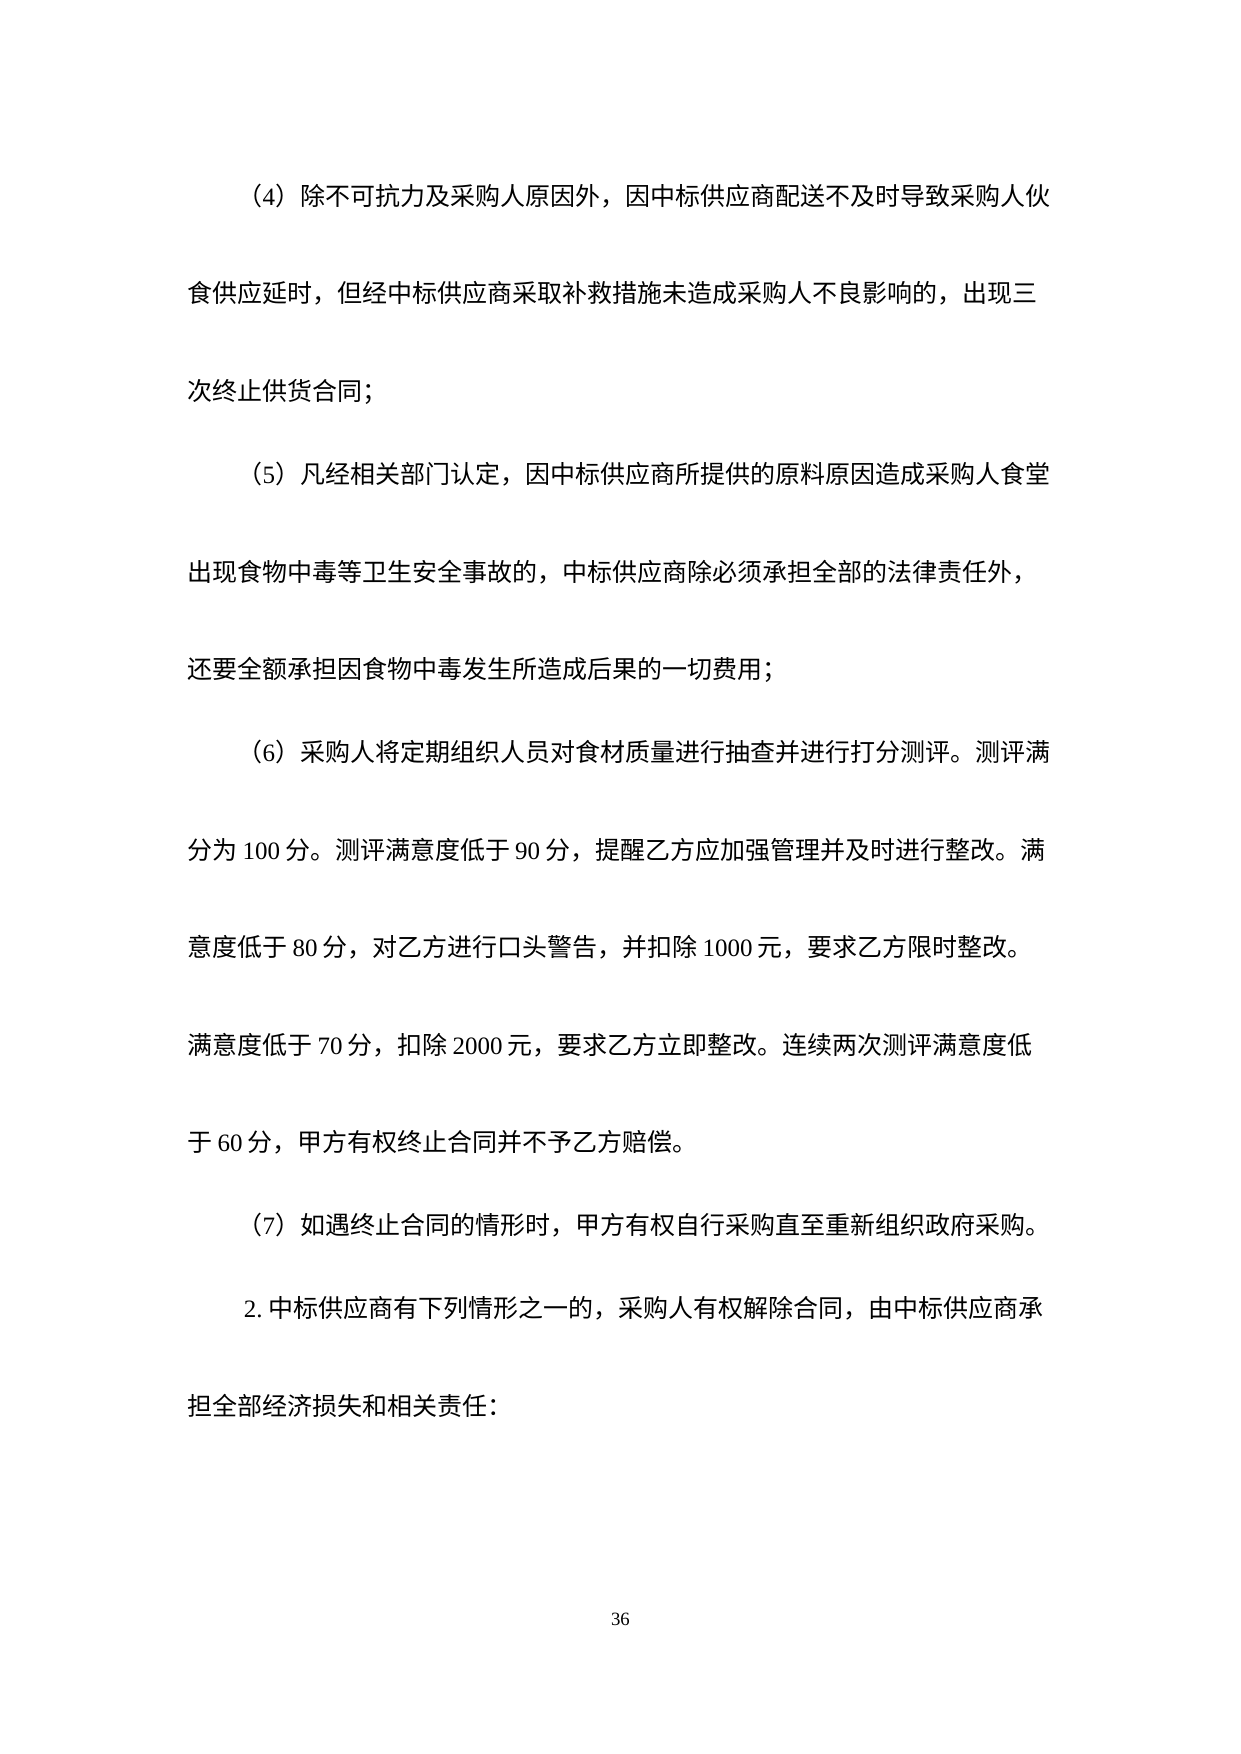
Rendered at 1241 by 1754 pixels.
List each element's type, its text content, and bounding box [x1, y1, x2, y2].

text （5）凡经相关部门认定，因中标供应商所提供的原料原因造成采购人食堂出现食物中毒等卫生安全事故的，中标供应商除必须承担全部的法律责任外，还要全额承担因食物中毒发生所造成后果的一切费用； [187, 440, 1053, 700]
text （7）如遇终止合同的情形时，甲方有权自行采购直至重新组织政府采购。 [187, 1191, 1053, 1256]
text 2. 中标供应商有下列情形之一的，采购人有权解除合同，由中标供应商承担全部经济损失和相关责任： [187, 1274, 1053, 1437]
text （4）除不可抗力及采购人原因外，因中标供应商配送不及时导致采购人伙食供应延时，但经中标供应商采取补救措施未造成采购人不良影响的，出现三次终止供货合同； [187, 162, 1053, 422]
text （6）采购人将定期组织人员对食材质量进行抽查并进行打分测评。测评满分为100分。测评满意度低于90分，提醒乙方应加强管理并及时进行整改。满意度低于80分，对乙方进行口头警告，并扣除1000元，要求乙方限时整改。满意度低于70分，扣除2000元，要求乙方立即整改。连续两次测评满意度低于60分，甲方有权终止合同并不予乙方赔偿。 [187, 718, 1053, 1173]
